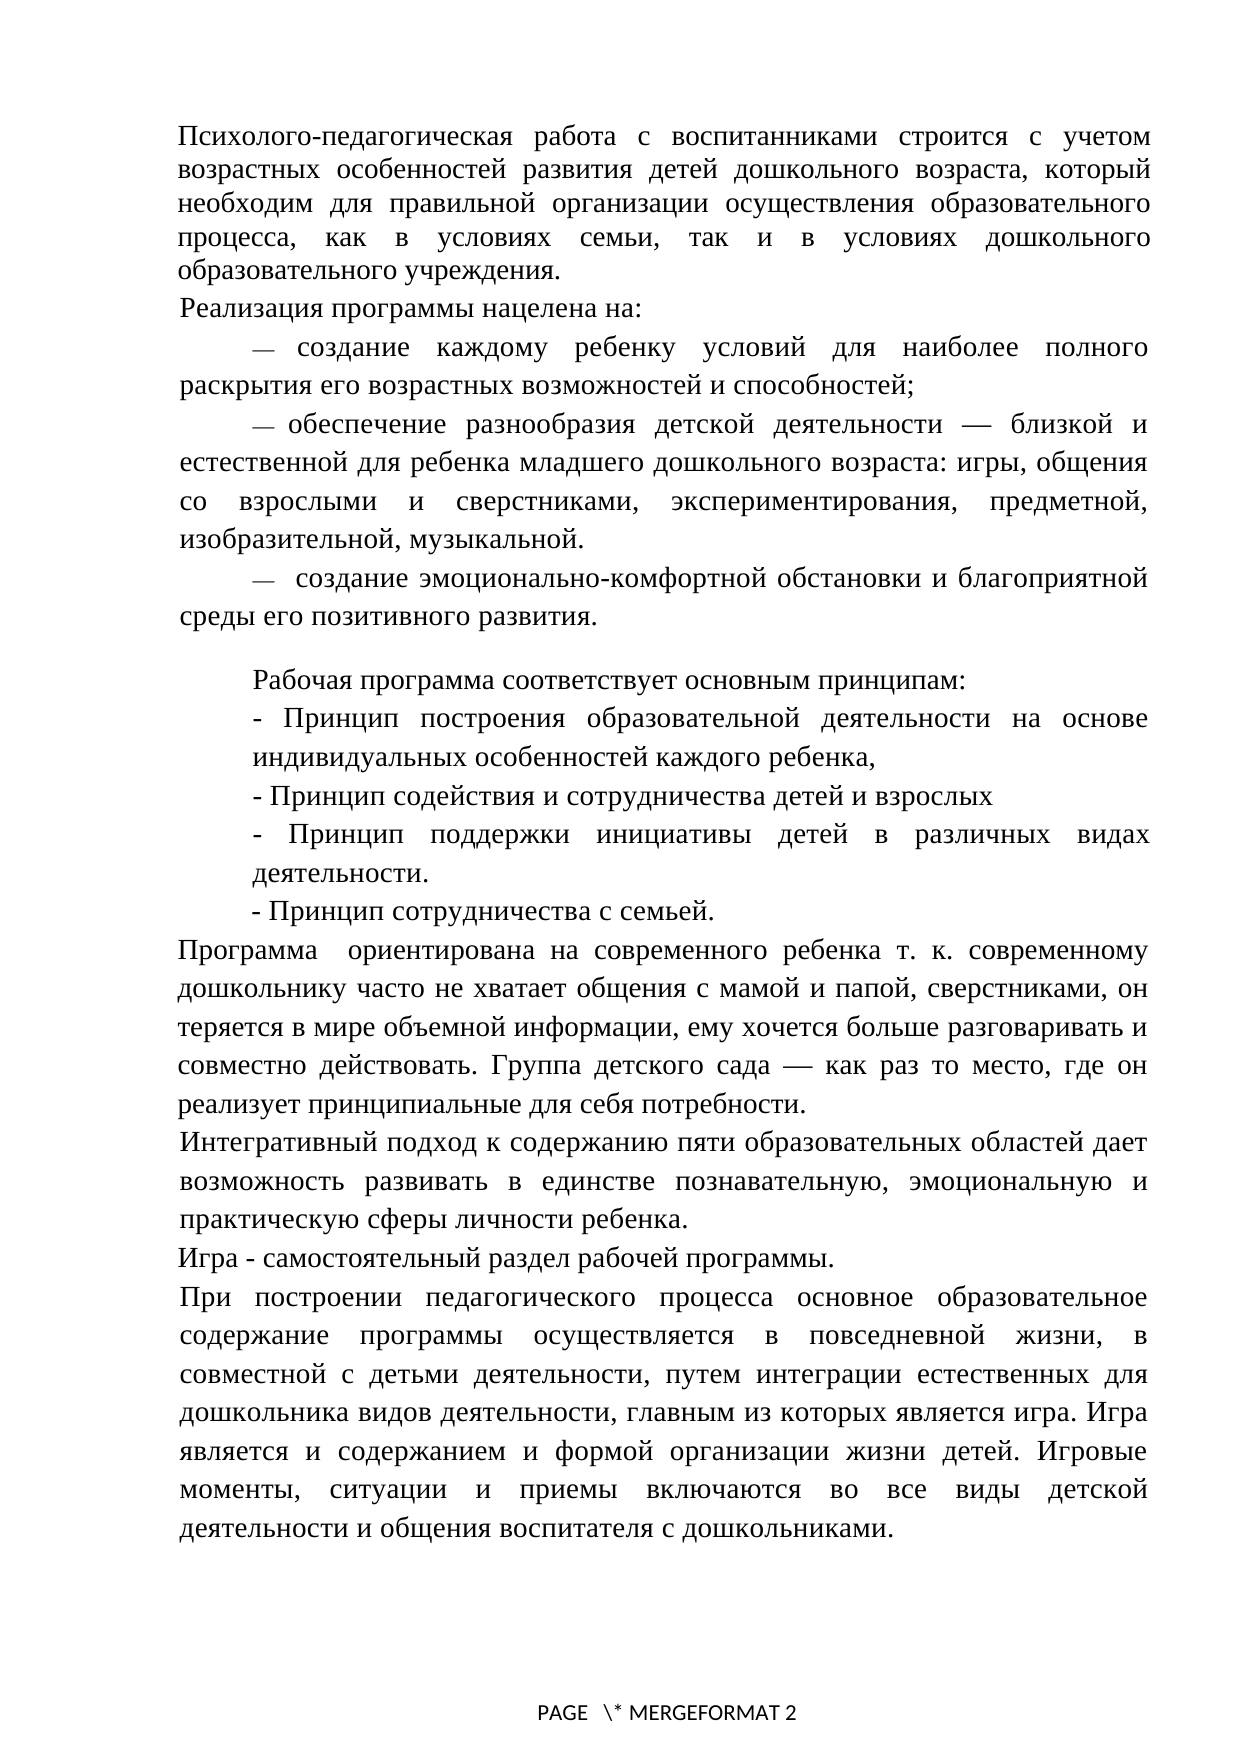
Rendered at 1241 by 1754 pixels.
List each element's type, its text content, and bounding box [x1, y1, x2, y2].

text Психолого-педагогическая работа с воспитанниками строится с учетом возрастных особенностей развития детей дошкольного возраста, который необходим для правильной организации осуществления образовательного процесса, как в условиях семьи, так и в условиях дошкольного образовательного учреждения. [177, 118, 1152, 286]
text Реализация программы нацелена на: [179, 290, 1149, 324]
text Игра - самостоятельный раздел рабочей программы. [177, 1240, 1152, 1274]
list создание эмоционально-комфортной обстановки и благоприятной среды его позитивного развития. [179, 560, 1149, 632]
list создание каждому ребенку условий для наиболее полного раскрытия его возрастных возможностей и способностей; [179, 329, 1149, 401]
text Интегративный подход к содержанию пяти образовательных областей дает возможность развивать в единстве познавательную, эмоциональную и практическую сферы личности ребенка. [179, 1124, 1149, 1235]
text - Принцип сотрудничества с семьей. [251, 893, 1152, 927]
text При построении педагогического процесса основное образовательное содержание программы осуществляется в повседневной жизни, в совместной с детьми деятельности, путем интеграции естественных для дошкольника видов деятельности, главным из которых является игра. Игра является и содержанием и формой организации жизни детей. Игровые моменты, ситуации и приемы включаются во все виды детской деятельности и общения воспитателя с дошкольниками. [179, 1279, 1149, 1543]
text - Принцип построения образовательной деятельности на основе индивидуальных особенностей каждого ребенка, [252, 701, 1149, 773]
text Программа ориентирована на современного ребенка т. к. современному дошкольнику часто не хватает общения с мамой и папой, сверстниками, он теряется в мире объемной информации, ему хочется больше разговаривать и совместно действовать. Группа детского сада — как раз то место, где он реализует принципиальные для себя потребности. [177, 932, 1149, 1119]
list обеспечение разнообразия детской деятельности — близкой и естественной для ребенка младшего дошкольного возраста: игры, общения со взрослыми и сверстниками, экспериментирования, предметной, изобразительной, музыкальной. [179, 406, 1149, 555]
text Рабочая программа соответствует основным принципам: [179, 662, 1152, 696]
text - Принцип поддержки инициативы детей в различных видах деятельности. [252, 816, 1152, 888]
text - Принцип содействия и сотрудничества детей и взрослых [252, 778, 1149, 811]
